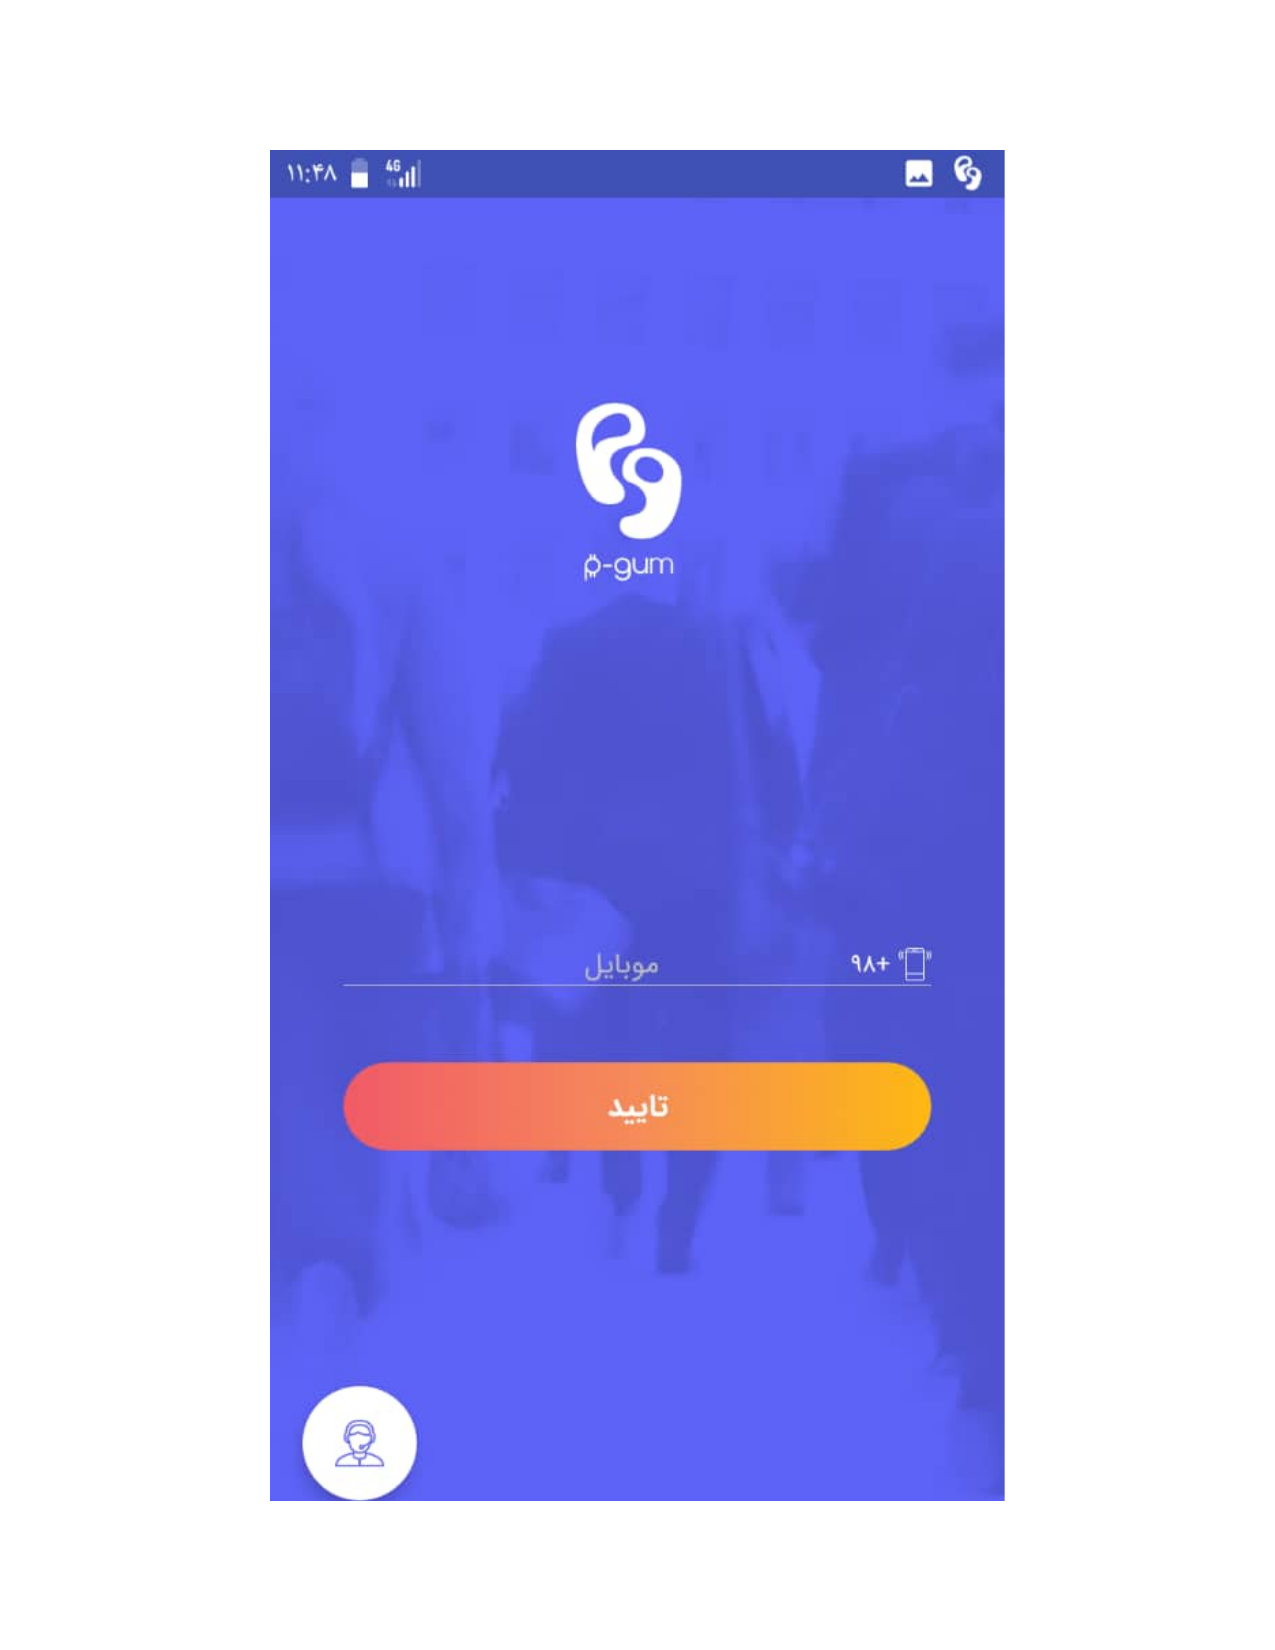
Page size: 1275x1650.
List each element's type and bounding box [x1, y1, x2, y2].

picture [270, 150, 1005, 1501]
